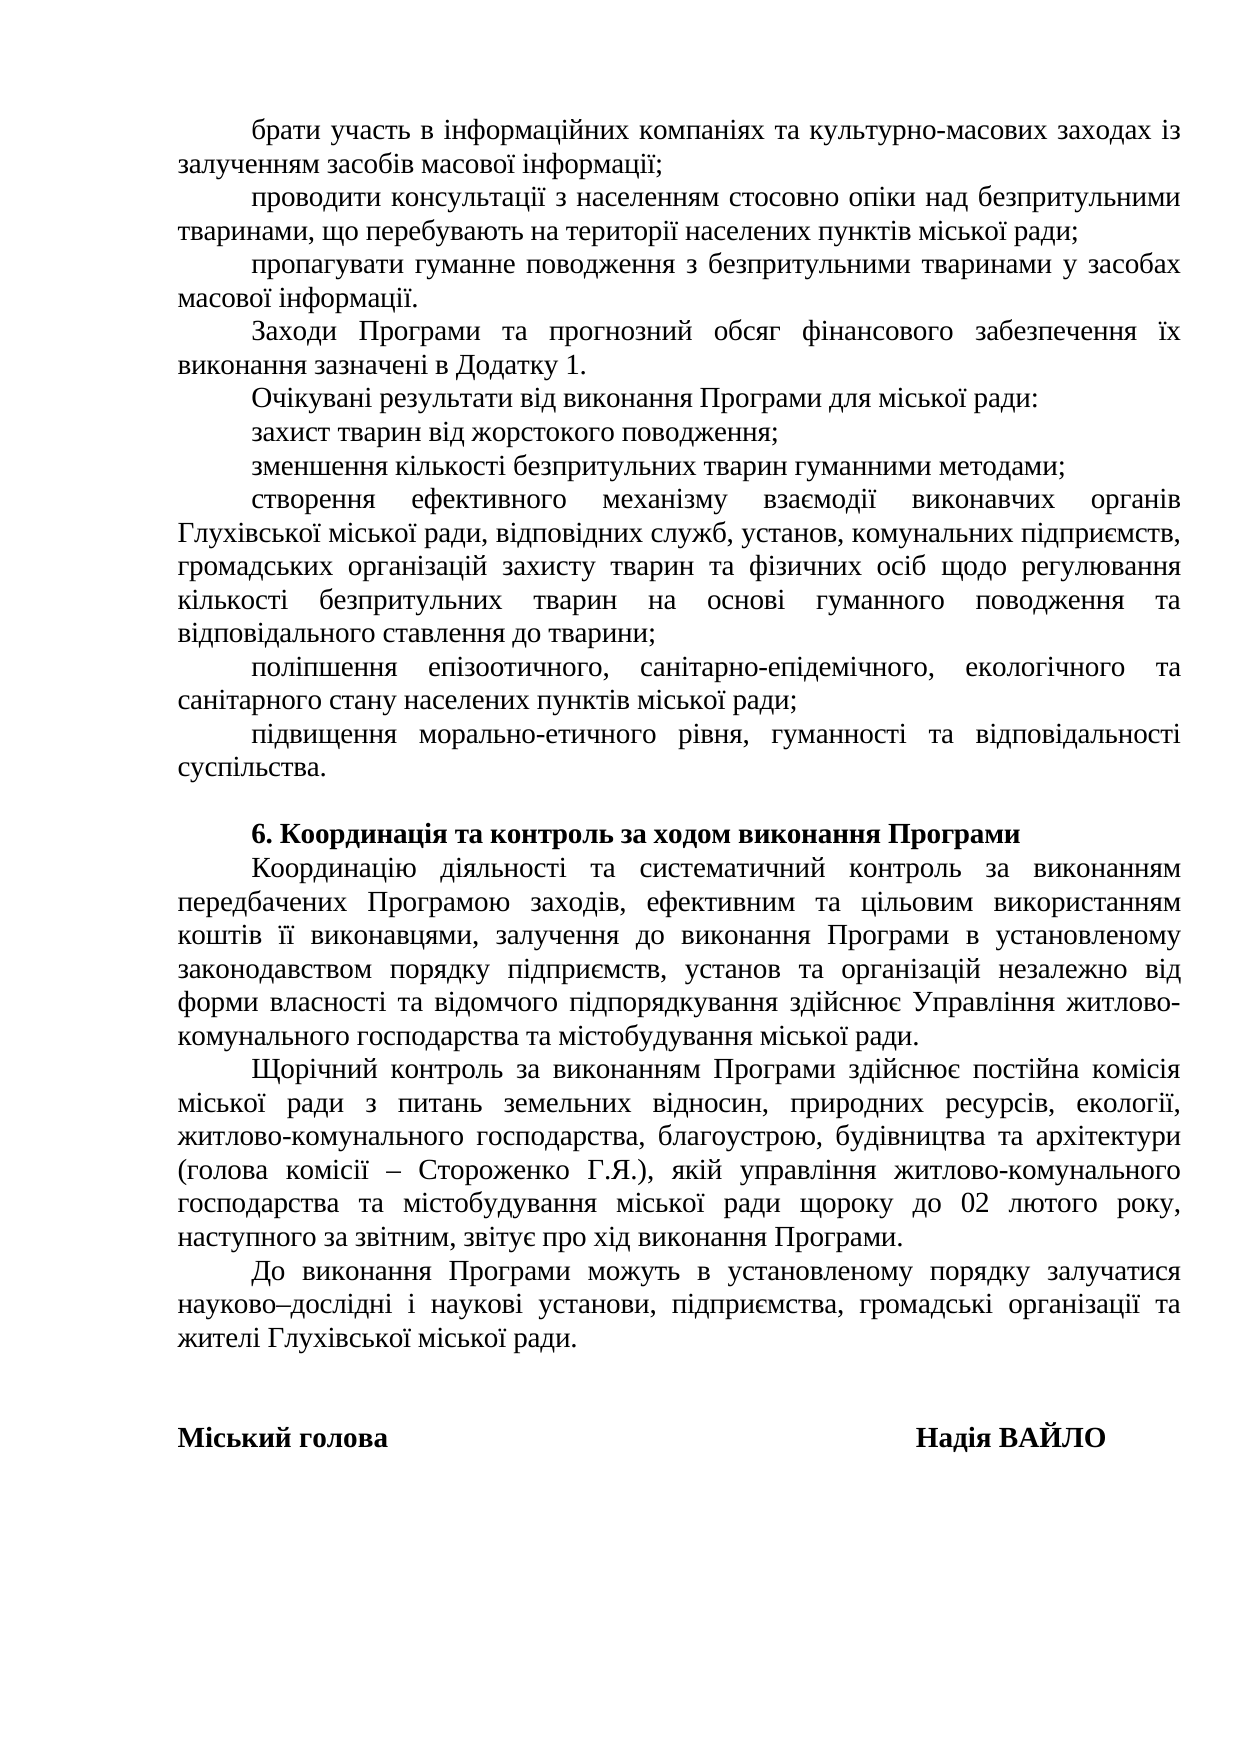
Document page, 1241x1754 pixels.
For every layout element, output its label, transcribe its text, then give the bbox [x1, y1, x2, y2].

text пропагувати гуманне поводження з безпритульними тваринами у засобах масової інформації. [177, 246, 1181, 313]
text брати участь в інформаційних компаніях та культурно-масових заходах із залученням засобів масової інформації; [177, 112, 1181, 179]
text Заходи Програми та прогнозний обсяг фінансового забезпечення їх виконання зазначені в Додатку 1. [177, 313, 1181, 381]
text захист тварин від жорстокого поводження; [177, 414, 1181, 448]
text Координацію діяльності та систематичний контроль за виконанням передбачених Програмою заходів, ефективним та цільовим використанням коштів її виконавцями, залучення до виконання Програми в установленому законодавством порядку підприємств, установ та організацій незалежно від форми власності та відомчого підпорядкування здійснює Управління житлово-комунального господарства та містобудування міської ради. [177, 850, 1181, 1051]
text поліпшення епізоотичного, санітарно-епідемічного, екологічного та санітарного стану населених пунктів міської ради; [177, 649, 1181, 716]
text підвищення морально-етичного рівня, гуманності та відповідальності суспільства. [177, 716, 1181, 783]
text зменшення кількості безпритульних тварин гуманними методами; [177, 448, 1181, 481]
text створення ефективного механізму взаємодії виконавчих органів Глухівської міської ради, відповідних служб, установ, комунальних підприємств, громадських організацій захисту тварин та фізичних осіб щодо регулювання кількості безпритульних тварин на основі гуманного поводження та відповідального ставлення до тварини; [177, 481, 1181, 649]
text 6. Координація та контроль за ходом виконання Програми [177, 817, 1181, 850]
text Щорічний контроль за виконанням Програми здійснює постійна комісія міської ради з питань земельних відносин, природних ресурсів, екології, житлово-комунального господарства, благоустрою, будівництва та архітектури (голова комісії – Стороженко Г.Я.), якій управління житлово-комунального господарства та містобудування міської ради щороку до 02 лютого року, наступного за звітним, звітує про хід виконання Програми. [177, 1051, 1181, 1253]
text Міський голова Надія ВАЙЛО [177, 1420, 1181, 1454]
text До виконання Програми можуть в установленому порядку залучатися науково–дослідні і наукові установи, підприємства, громадські організації та жителі Глухівської міської ради. [177, 1253, 1181, 1353]
text Очікувані результати від виконання Програми для міської ради: [177, 381, 1181, 414]
text проводити консультації з населенням стосовно опіки над безпритульними тваринами, що перебувають на території населених пунктів міської ради; [177, 179, 1181, 246]
